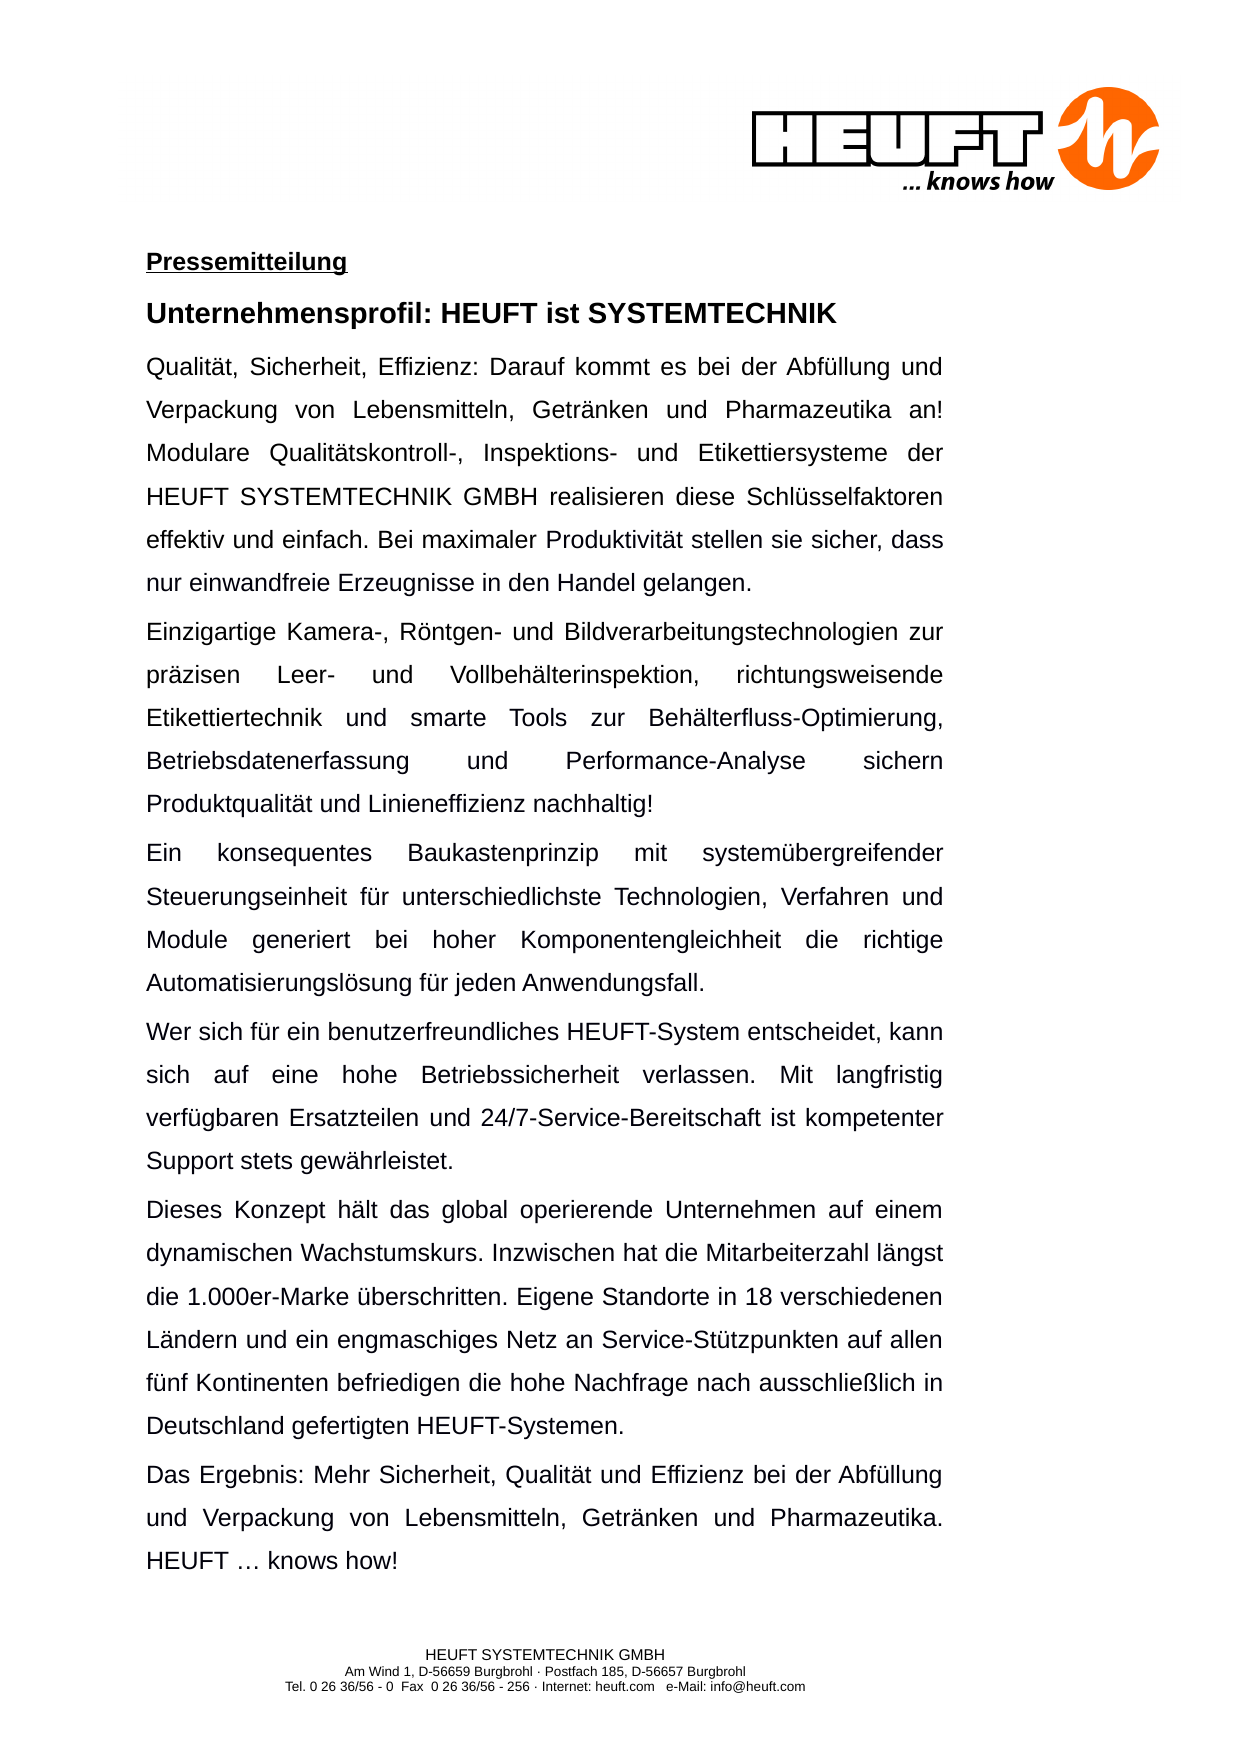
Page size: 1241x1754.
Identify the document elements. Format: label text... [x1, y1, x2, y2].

text Ein konsequentes Baukastenprinzip mit systemübergreifender Steuerungseinheit für unterschiedlichste Technologien, Verfahren und Module generiert bei hoher Komponentengleichheit die richtige Automatisierungslösung für jeden Anwendungsfall. [146, 838, 944, 996]
text Wer sich für ein benutzerfreundliches HEUFT-System entscheidet, kann sich auf eine hohe Betriebssicherheit verlassen. Mit langfristig verfügbaren Ersatzteilen und 24/7-Service-Bereitschaft ist kompetenter Support stets gewährleistet. [146, 1017, 944, 1175]
text Dieses Konzept hält das global operierende Unternehmen auf einem dynamischen Wachstumskurs. Inzwischen hat die Mitarbeiterzahl längst die 1.000er-Marke überschritten. Eigene Standorte in 18 verschiedenen Ländern und ein engmaschiges Netz an Service-Stützpunkten auf allen fünf Kontinenten befriedigen die hohe Nachfrage nach ausschließlich in Deutschland gefertigten HEUFT-Systemen. [146, 1195, 944, 1439]
picture [118, 75, 1181, 202]
text Das Ergebnis: Mehr Sicherheit, Qualität und Effizienz bei der Abfüllung und Verpackung von Lebensmitteln, Getränken und Pharmazeutika. HEUFT … knows how! [146, 1460, 944, 1575]
text Unternehmensprofil: HEUFT ist SYSTEMTECHNIK [146, 296, 944, 329]
text Qualität, Sicherheit, Effizienz: Darauf kommt es bei der Abfüllung und Verpackung von Lebensmitteln, Getränken und Pharmazeutika an! Modulare Qualitätskontroll-, Inspektions- und Etikettiersysteme der HEUFT SYSTEMTECHNIK GMBH realisieren diese Schlüsselfaktoren effektiv und einfach. Bei maximaler Produktivität stellen sie sicher, dass nur einwandfreie Erzeugnisse in den Handel gelangen. [146, 352, 944, 596]
text Pressemitteilung [146, 247, 944, 276]
text Einzigartige Kamera-, Röntgen- und Bildverarbeitungstechnologien zur präzisen Leer- und Vollbehälterinspektion, richtungsweisende Etikettiertechnik und smarte Tools zur Behälterfluss-Optimierung, Betriebsdatenerfassung und Performance-Analyse sichern Produktqualität und Linieneffizienz nachhaltig! [146, 617, 944, 818]
